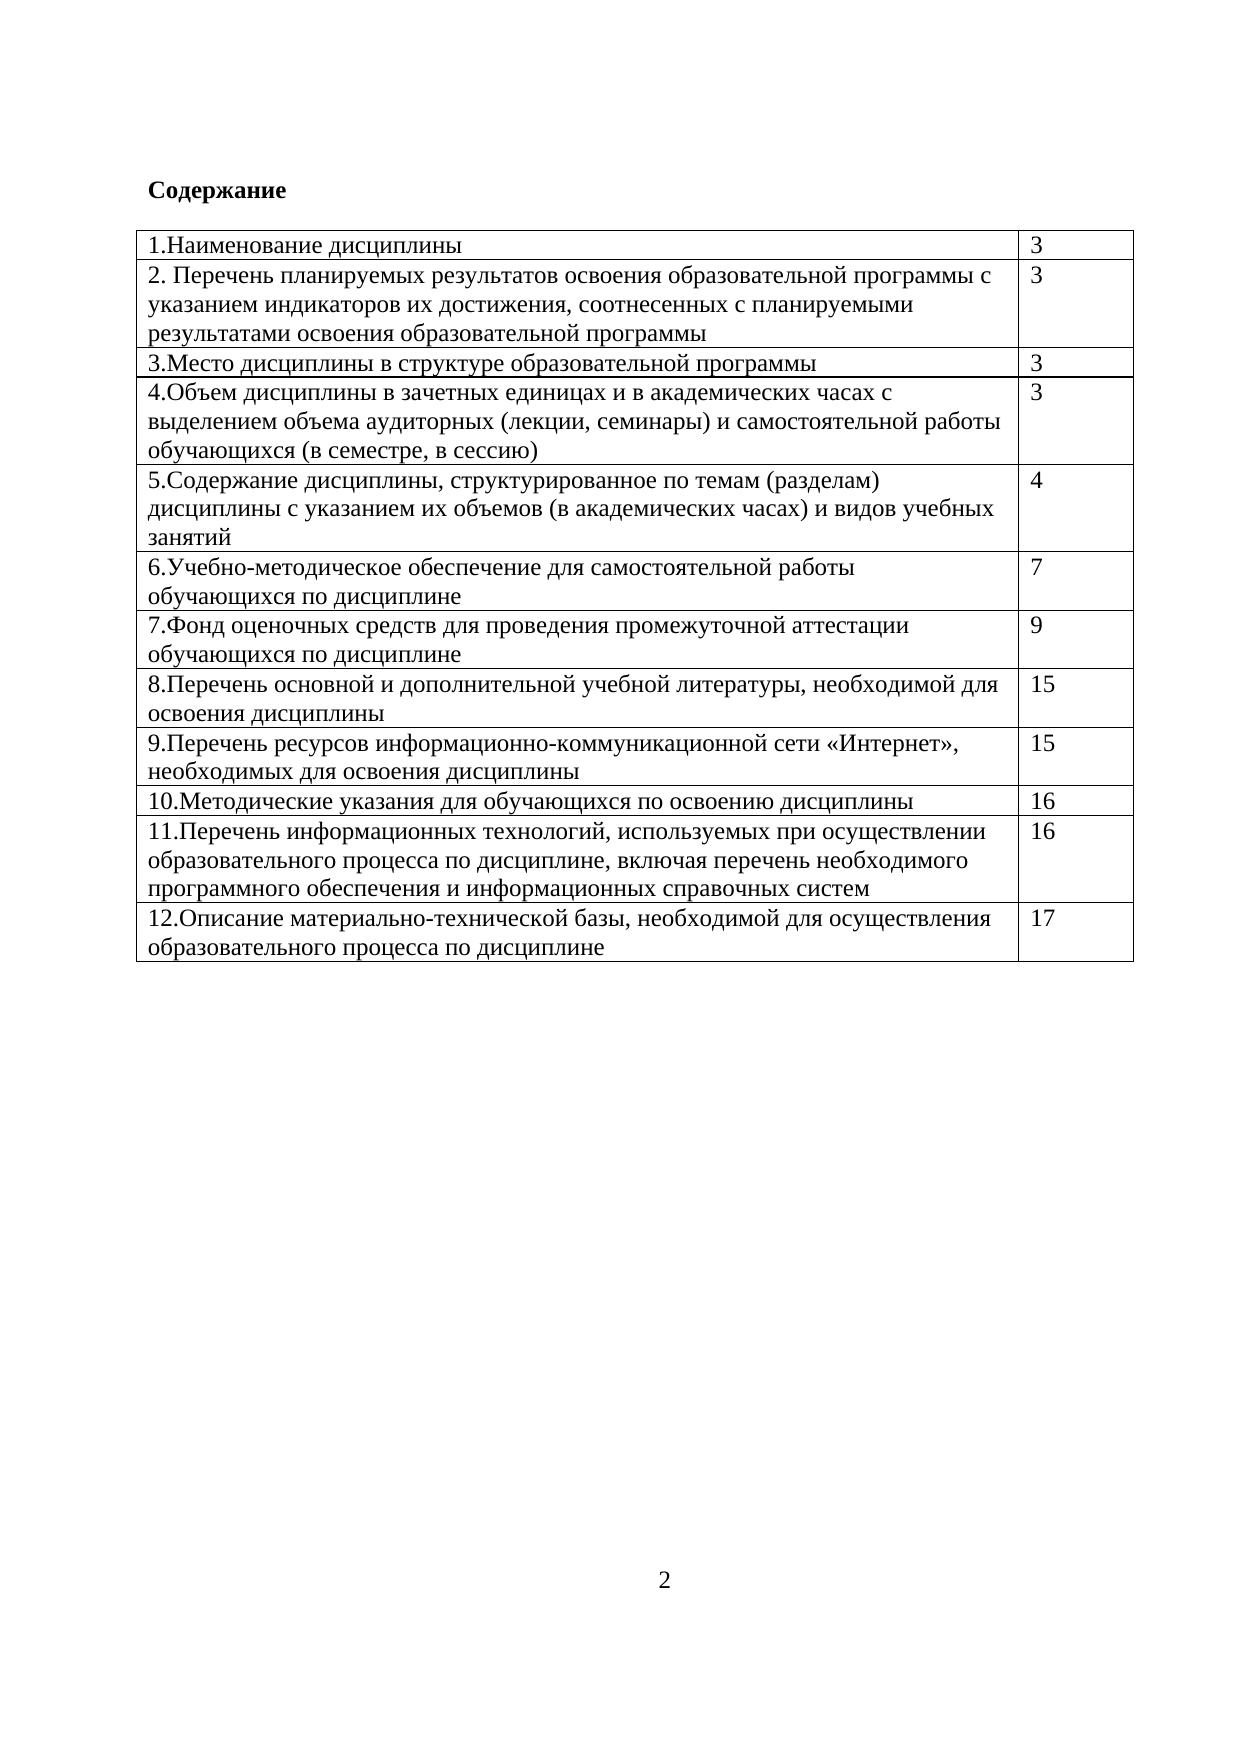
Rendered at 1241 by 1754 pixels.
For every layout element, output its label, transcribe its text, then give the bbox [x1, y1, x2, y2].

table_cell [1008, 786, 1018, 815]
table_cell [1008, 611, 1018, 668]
text Содержание [148, 176, 1181, 204]
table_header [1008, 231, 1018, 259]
table_cell 16 [1019, 816, 1133, 902]
table_cell 15 [1019, 728, 1133, 785]
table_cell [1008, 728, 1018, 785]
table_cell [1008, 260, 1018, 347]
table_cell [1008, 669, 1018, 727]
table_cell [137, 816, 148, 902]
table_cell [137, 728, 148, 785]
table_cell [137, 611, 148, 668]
table_cell 7 [1019, 552, 1133, 609]
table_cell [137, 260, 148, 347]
table_cell 9 [1019, 611, 1133, 668]
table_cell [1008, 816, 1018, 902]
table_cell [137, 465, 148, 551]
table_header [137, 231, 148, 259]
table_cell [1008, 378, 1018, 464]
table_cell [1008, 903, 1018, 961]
table_cell 15 [1019, 669, 1133, 727]
table_header 3 [1019, 231, 1133, 259]
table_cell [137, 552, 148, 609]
table_cell 17 [1019, 903, 1133, 961]
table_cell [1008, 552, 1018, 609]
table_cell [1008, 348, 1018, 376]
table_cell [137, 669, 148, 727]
table_cell 4 [1019, 465, 1133, 551]
table_cell 3 [1019, 378, 1133, 464]
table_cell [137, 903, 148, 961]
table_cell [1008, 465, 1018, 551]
table_cell 3 [1019, 260, 1133, 347]
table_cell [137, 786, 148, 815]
table_cell 16 [1019, 786, 1133, 815]
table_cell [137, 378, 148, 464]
table_cell 3 [1019, 348, 1133, 376]
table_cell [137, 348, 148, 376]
